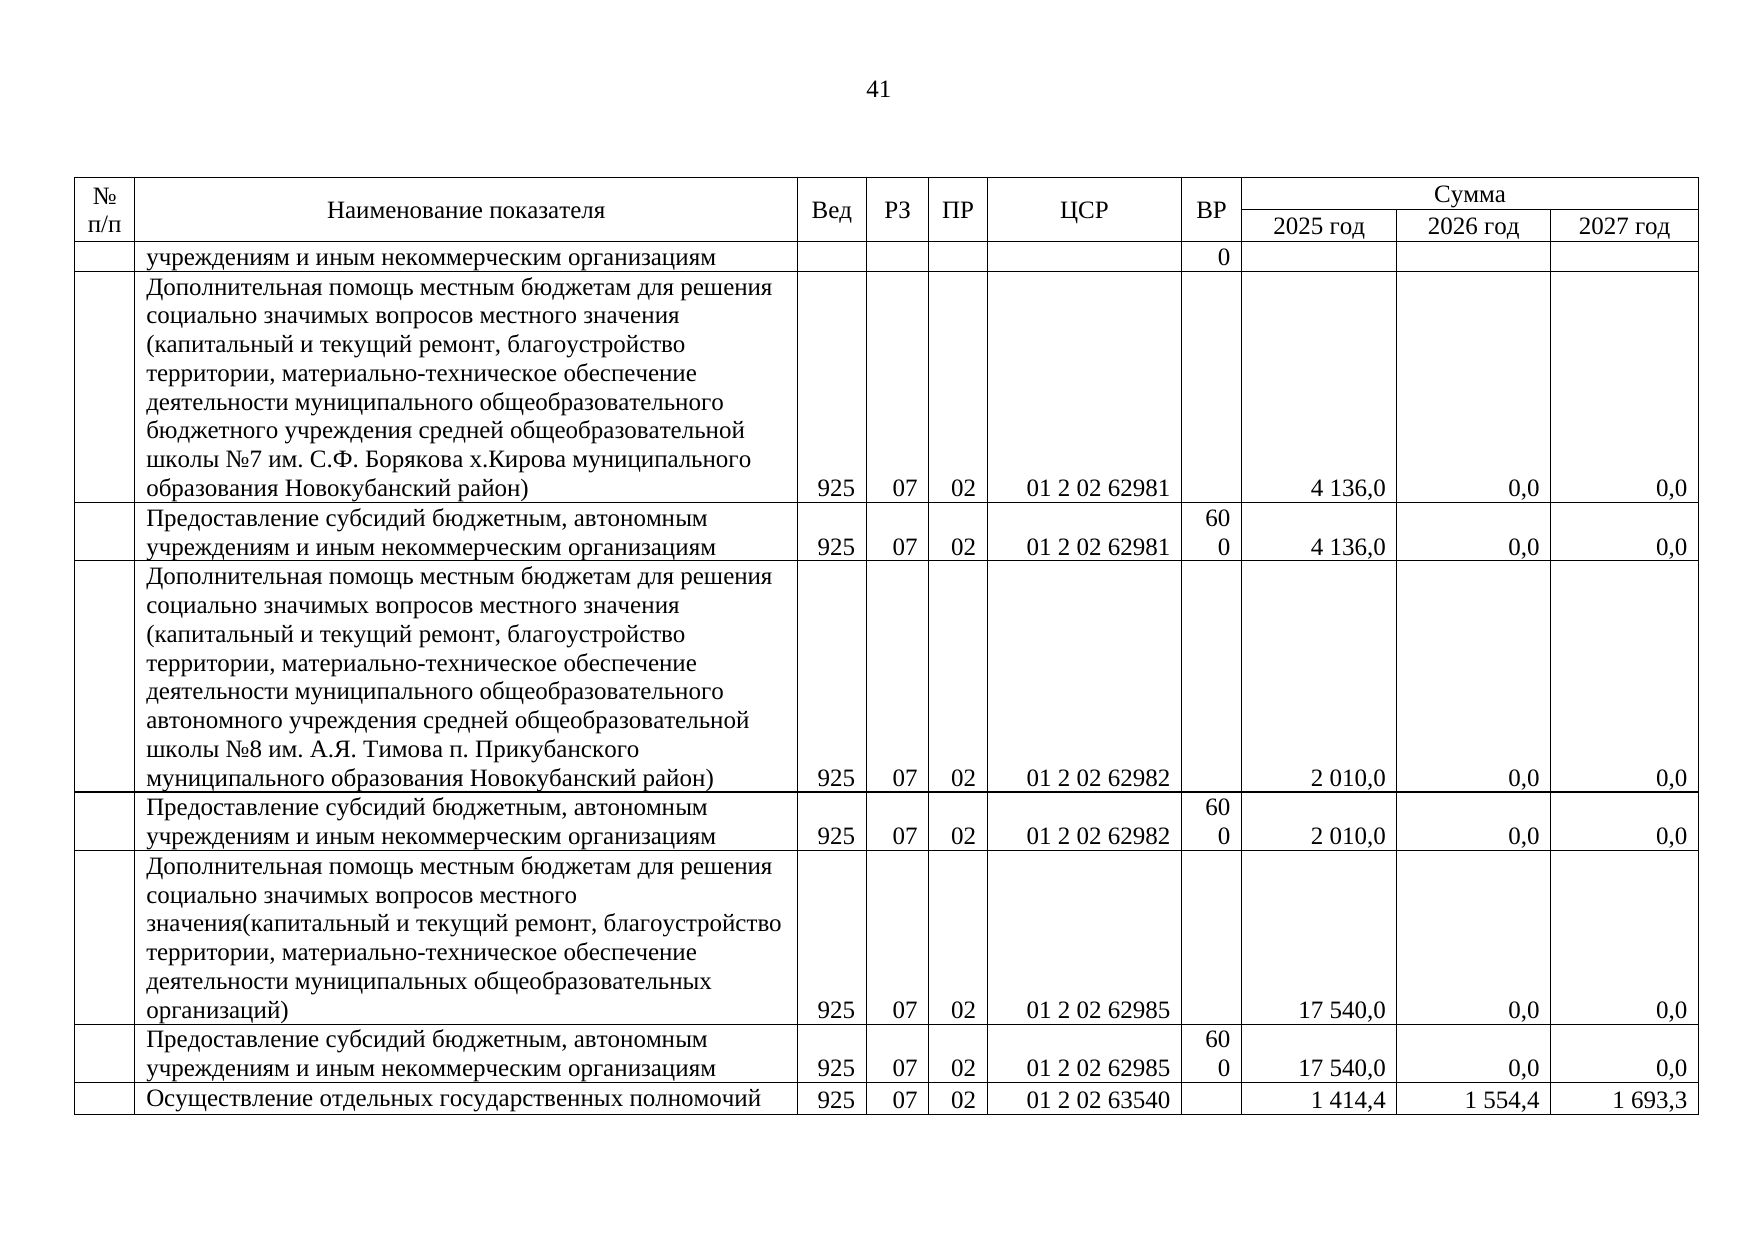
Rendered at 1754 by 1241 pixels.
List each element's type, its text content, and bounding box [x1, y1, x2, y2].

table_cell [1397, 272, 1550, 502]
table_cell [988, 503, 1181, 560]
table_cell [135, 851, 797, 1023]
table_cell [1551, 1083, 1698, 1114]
table_cell 2027 год [1551, 210, 1698, 241]
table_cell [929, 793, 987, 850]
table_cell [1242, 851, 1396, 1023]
table_header ПР [929, 178, 987, 241]
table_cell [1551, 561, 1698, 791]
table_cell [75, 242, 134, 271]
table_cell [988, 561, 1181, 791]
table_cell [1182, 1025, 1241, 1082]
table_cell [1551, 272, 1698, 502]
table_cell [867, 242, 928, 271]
table_header ВР [1182, 178, 1241, 241]
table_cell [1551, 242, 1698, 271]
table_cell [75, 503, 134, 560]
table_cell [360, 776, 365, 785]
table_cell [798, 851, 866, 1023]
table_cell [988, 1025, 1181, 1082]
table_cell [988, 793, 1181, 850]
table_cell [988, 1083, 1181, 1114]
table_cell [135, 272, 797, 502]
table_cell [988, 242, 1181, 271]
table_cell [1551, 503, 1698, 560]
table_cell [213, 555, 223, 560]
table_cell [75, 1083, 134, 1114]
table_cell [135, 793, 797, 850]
table_cell 2025 год [1242, 210, 1396, 241]
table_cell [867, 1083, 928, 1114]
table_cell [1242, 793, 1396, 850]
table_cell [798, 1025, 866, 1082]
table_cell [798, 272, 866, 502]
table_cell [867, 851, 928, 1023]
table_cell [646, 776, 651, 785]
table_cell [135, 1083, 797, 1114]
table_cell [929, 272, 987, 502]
table_header Наименование показателя [135, 178, 797, 241]
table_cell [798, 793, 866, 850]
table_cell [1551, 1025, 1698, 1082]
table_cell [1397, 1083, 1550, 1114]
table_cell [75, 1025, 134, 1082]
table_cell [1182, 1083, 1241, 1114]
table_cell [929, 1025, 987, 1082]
table_header Вед [798, 178, 866, 241]
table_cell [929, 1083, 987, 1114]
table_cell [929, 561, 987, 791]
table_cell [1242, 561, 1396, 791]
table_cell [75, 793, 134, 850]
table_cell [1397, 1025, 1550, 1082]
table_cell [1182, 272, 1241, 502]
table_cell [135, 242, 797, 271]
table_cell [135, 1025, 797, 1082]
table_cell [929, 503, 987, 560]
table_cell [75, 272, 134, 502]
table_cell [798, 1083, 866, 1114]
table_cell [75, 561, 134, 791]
table_header РЗ [867, 178, 928, 241]
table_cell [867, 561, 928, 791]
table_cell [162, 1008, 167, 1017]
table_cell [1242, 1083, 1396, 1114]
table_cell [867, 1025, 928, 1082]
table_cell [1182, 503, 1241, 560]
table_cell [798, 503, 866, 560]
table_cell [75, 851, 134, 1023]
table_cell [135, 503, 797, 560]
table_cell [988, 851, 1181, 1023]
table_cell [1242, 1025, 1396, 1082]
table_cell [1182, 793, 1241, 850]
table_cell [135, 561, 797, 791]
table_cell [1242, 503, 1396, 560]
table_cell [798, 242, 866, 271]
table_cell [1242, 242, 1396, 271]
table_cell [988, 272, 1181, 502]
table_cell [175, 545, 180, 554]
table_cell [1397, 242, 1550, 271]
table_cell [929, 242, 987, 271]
table_header ЦСР [988, 178, 1181, 241]
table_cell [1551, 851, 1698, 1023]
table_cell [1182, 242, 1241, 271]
table_cell 2026 год [1397, 210, 1550, 241]
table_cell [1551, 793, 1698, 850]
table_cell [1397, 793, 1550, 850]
table_header № п/п [75, 178, 134, 241]
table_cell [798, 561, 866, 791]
table_header Сумма [1242, 178, 1698, 209]
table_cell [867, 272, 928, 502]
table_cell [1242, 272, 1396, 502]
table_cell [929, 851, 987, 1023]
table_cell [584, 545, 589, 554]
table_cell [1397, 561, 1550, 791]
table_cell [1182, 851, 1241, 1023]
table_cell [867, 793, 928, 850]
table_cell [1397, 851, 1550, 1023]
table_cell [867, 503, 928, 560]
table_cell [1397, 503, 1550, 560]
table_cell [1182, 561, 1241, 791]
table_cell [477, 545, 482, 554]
